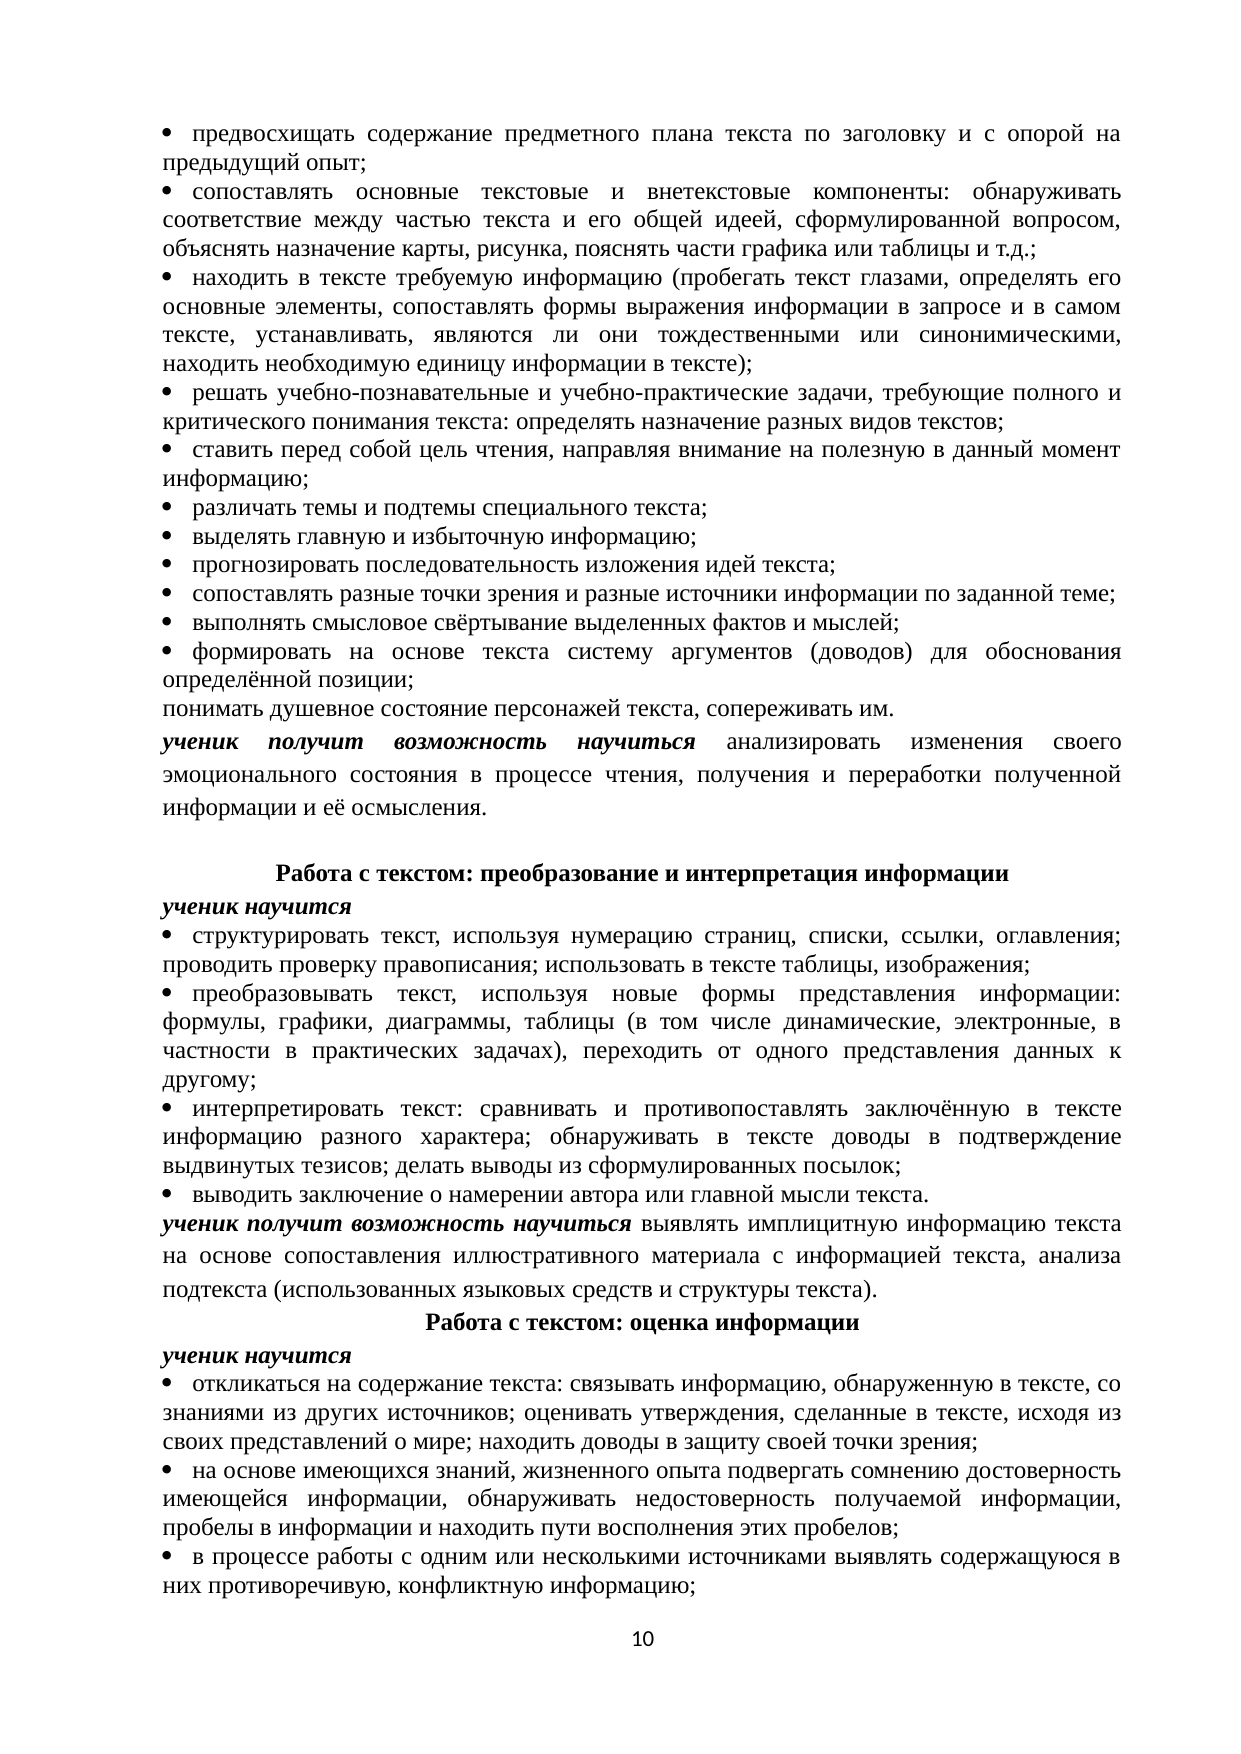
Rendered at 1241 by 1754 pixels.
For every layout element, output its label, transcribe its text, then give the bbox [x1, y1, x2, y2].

list сопоставлять разные точки зрения и разные источники информации по заданной теме; [162, 578, 1122, 607]
list сопоставлять основные текстовые и внетекстовые компоненты: обнаруживать соответствие между частью текста и его общей идеей, сформулированной вопросом, объяснять назначение карты, рисунка, пояснять части графика или таблицы и т.д.; [162, 176, 1122, 262]
list ставить перед собой цель чтения, направляя внимание на полезную в данный момент информацию; [162, 434, 1122, 492]
list в процессе работы с одним или несколькими источниками выявлять содержащуюся в них противоречивую, конфликтную информацию; [162, 1541, 1122, 1598]
list решать учебно-познавательные и учебно-практические задачи, требующие полного и критического понимания текста: определять назначение разных видов текстов; [162, 377, 1122, 434]
list различать темы и подтемы специального текста; [162, 492, 1122, 521]
text ученик научится [162, 891, 1122, 920]
text Работа с текстом: оценка информации [162, 1307, 1122, 1335]
list преобразовывать текст, используя новые формы представления информации: формулы, графики, диаграммы, таблицы (в том числе динамические, электронные, в частности в практических задачах), переходить от одного представления данных к другому; [162, 978, 1122, 1093]
list выводить заключение о намерении автора или главной мысли текста. [162, 1179, 1122, 1208]
list выполнять смысловое свёртывание выделенных фактов и мыслей; [162, 607, 1122, 636]
text ученик получит возможность научиться анализировать изменения своего эмоционального состояния в процессе чтения, получения и переработки полученной информации и её осмысления. [162, 726, 1122, 821]
list структурировать текст, используя нумерацию страниц, списки, ссылки, оглавления; проводить проверку правописания; использовать в тексте таблицы, изображения; [162, 920, 1122, 978]
list откликаться на содержание текста: связывать информацию, обнаруженную в тексте, со знаниями из других источников; оценивать утверждения, сделанные в тексте, исходя из своих представлений о мире; находить доводы в защиту своей точки зрения; [162, 1368, 1122, 1455]
list находить в тексте требуемую информацию (пробегать текст глазами, определять его основные элементы, сопоставлять формы выражения информации в запросе и в самом тексте, устанавливать, являются ли они тождественными или синонимическими, находить необходимую единицу информации в тексте); [162, 262, 1122, 377]
list прогнозировать последовательность изложения идей текста; [162, 549, 1122, 578]
list предвосхищать содержание предметного плана текста по заголовку и с опорой на предыдущий опыт; [162, 118, 1122, 176]
text ученик получит возможность научиться выявлять имплицитную информацию текста на основе сопоставления иллюстративного материала с информацией текста, анализа подтекста (использованных языковых средств и структуры текста). [162, 1208, 1122, 1302]
text понимать душевное состояние персонажей текста, сопереживать им. [162, 693, 1122, 722]
text Работа с текстом: преобразование и интерпретация информации [162, 858, 1122, 887]
list на основе имеющихся знаний, жизненного опыта подвергать сомнению достоверность имеющейся информации, обнаруживать недостоверность получаемой информации, пробелы в информации и находить пути восполнения этих пробелов; [162, 1455, 1122, 1541]
list формировать на основе текста систему аргументов (доводов) для обоснования определённой позиции; [162, 636, 1122, 693]
text ученик научится [162, 1340, 1122, 1368]
list интерпретировать текст: сравнивать и противопоставлять заключённую в тексте информацию разного характера; обнаруживать в тексте доводы в подтверждение выдвинутых тезисов; делать выводы из сформулированных посылок; [162, 1093, 1122, 1179]
list выделять главную и избыточную информацию; [162, 521, 1122, 549]
